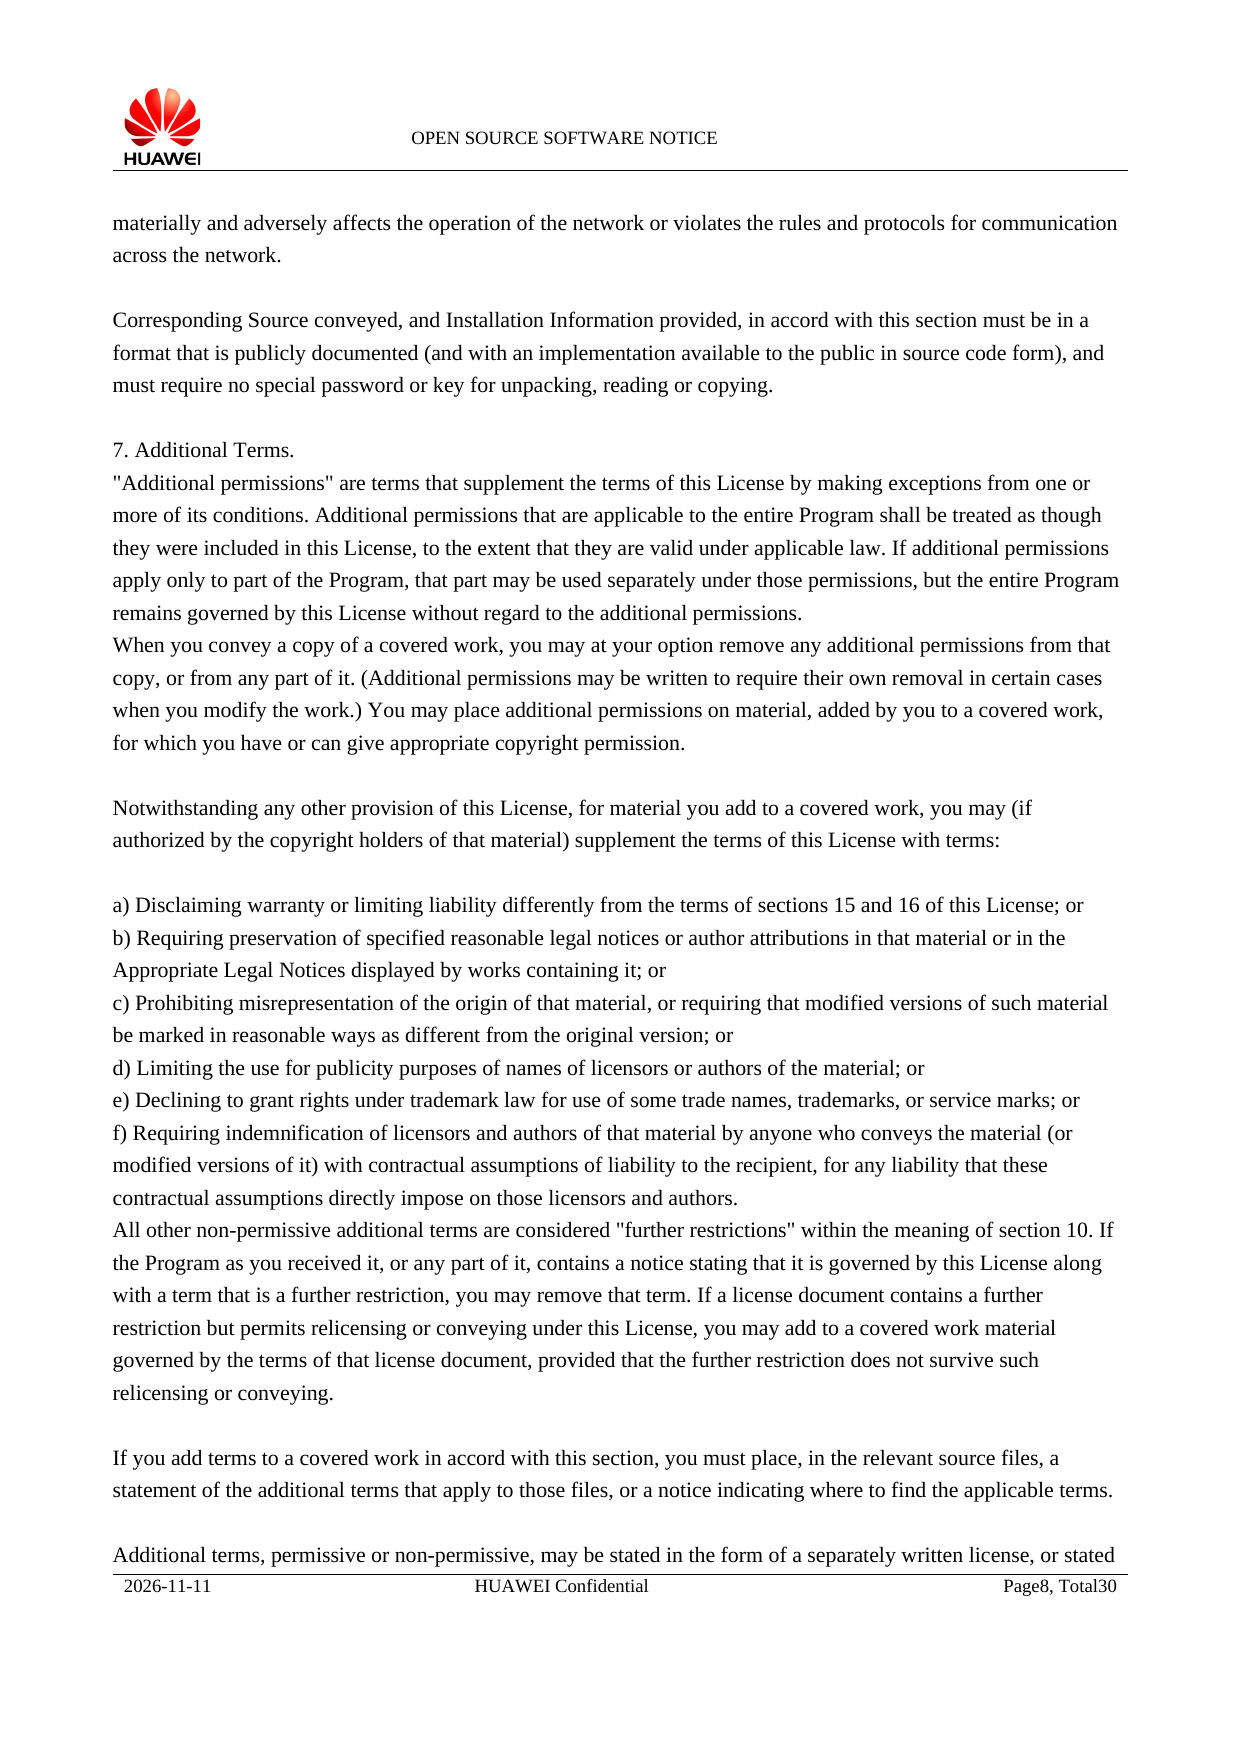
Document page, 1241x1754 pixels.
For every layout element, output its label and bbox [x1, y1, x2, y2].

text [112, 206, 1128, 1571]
picture [124, 88, 201, 165]
